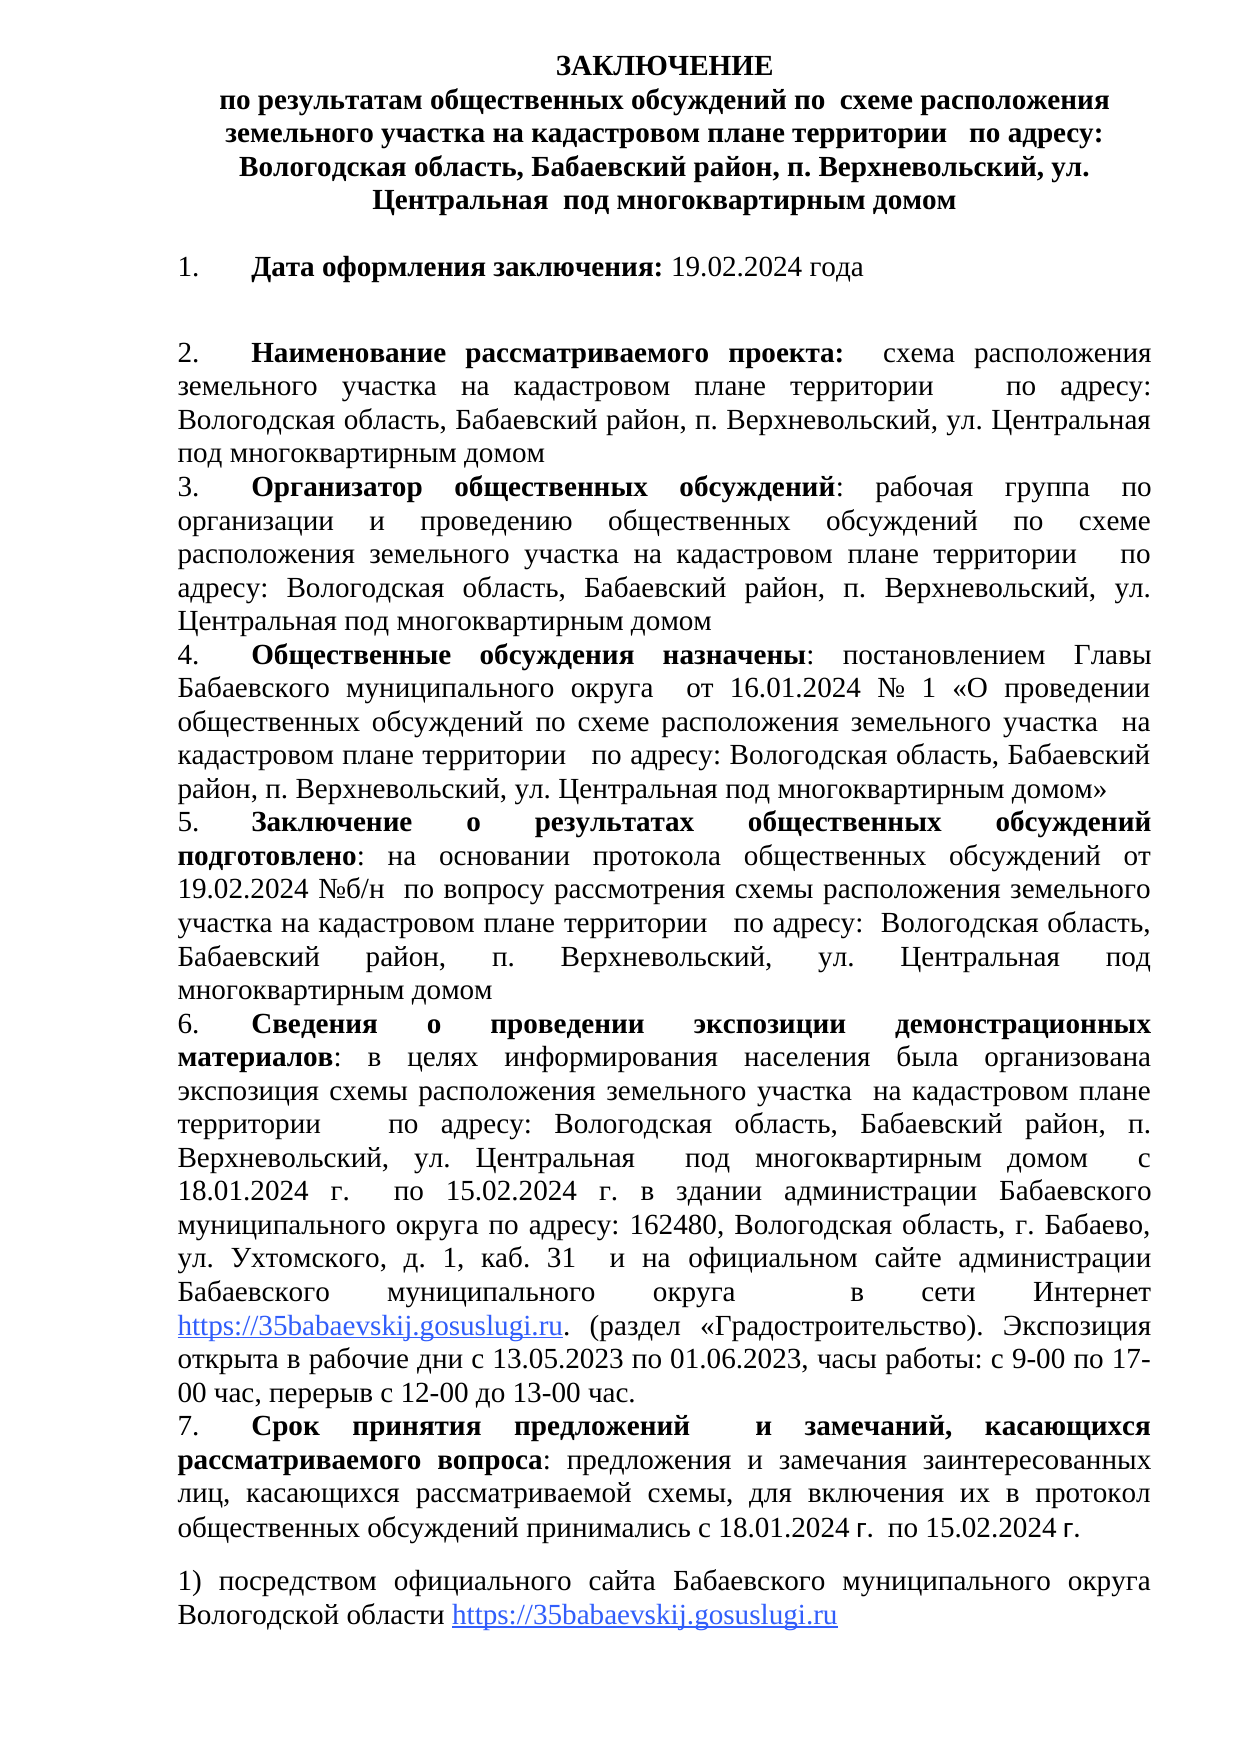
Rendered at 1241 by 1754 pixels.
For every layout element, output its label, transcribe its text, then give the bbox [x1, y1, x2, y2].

list Общественные обсуждения назначены: постановлением Главы Бабаевского муниципального округа от 16.01.2024 № 1 «О проведении общественных обсуждений по схеме расположения земельного участка на кадастровом плане территории по адресу: Вологодская область, Бабаевский район, п. Верхневольский, ул. Центральная под многоквартирным домом» [177, 637, 1152, 804]
list Организатор общественных обсуждений: рабочая группа по организации и проведению общественных обсуждений по схеме расположения земельного участка на кадастровом плане территории по адресу: Вологодская область, Бабаевский район, п. Верхневольский, ул. Центральная под многоквартирным домом [177, 469, 1152, 637]
text по результатам общественных обсуждений по схеме расположения земельного участка на кадастровом плане территории по адресу: Вологодская область, Бабаевский район, п. Верхневольский, ул. Центральная под многоквартирным домом [177, 82, 1152, 216]
list Заключение о результатах общественных обсуждений подготовлено: на основании протокола общественных обсуждений от 19.02.2024 №б/н по вопросу рассмотрения схемы расположения земельного участка на кадастровом плане территории по адресу: Вологодская область, Бабаевский район, п. Верхневольский, ул. Центральная под многоквартирным домом [177, 804, 1152, 1006]
text ЗАКЛЮЧЕНИЕ [177, 48, 1152, 82]
list Дата оформления заключения: 19.02.2024 года [177, 249, 1152, 283]
text 1) посредством официального сайта Бабаевского муниципального округа Вологодской области https://35babaevskij.gosuslugi.ru [177, 1563, 1152, 1630]
list Срок принятия предложений и замечаний, касающихся рассматриваемого вопроса: предложения и замечания заинтересованных лиц, касающихся рассматриваемой схемы, для включения их в протокол общественных обсуждений принимались с 18.01.2024 г. по 15.02.2024 г. [177, 1408, 1152, 1544]
list Сведения о проведении экспозиции демонстрационных материалов: в целях информирования населения была организована экспозиция схемы расположения земельного участка на кадастровом плане территории по адресу: Вологодская область, Бабаевский район, п. Верхневольский, ул. Центральная под многоквартирным домом с 18.01.2024 г. по 15.02.2024 г. в здании администрации Бабаевского муниципального округа по адресу: 162480, Вологодская область, г. Бабаево, ул. Ухтомского, д. 1, каб. 31 и на официальном сайте администрации Бабаевского муниципального округа в сети Интернет https://35babaevskij.gosuslugi.ru. (раздел «Градостроительство). Экспозиция открыта в рабочие дни с 13.05.2023 по 01.06.2023, часы работы: с 9-00 по 17-00 час, перерыв с 12-00 до 13-00 час. [177, 1006, 1152, 1408]
list Наименование рассматриваемого проекта: схема расположения земельного участка на кадастровом плане территории по адресу: Вологодская область, Бабаевский район, п. Верхневольский, ул. Центральная под многоквартирным домом [177, 335, 1152, 469]
